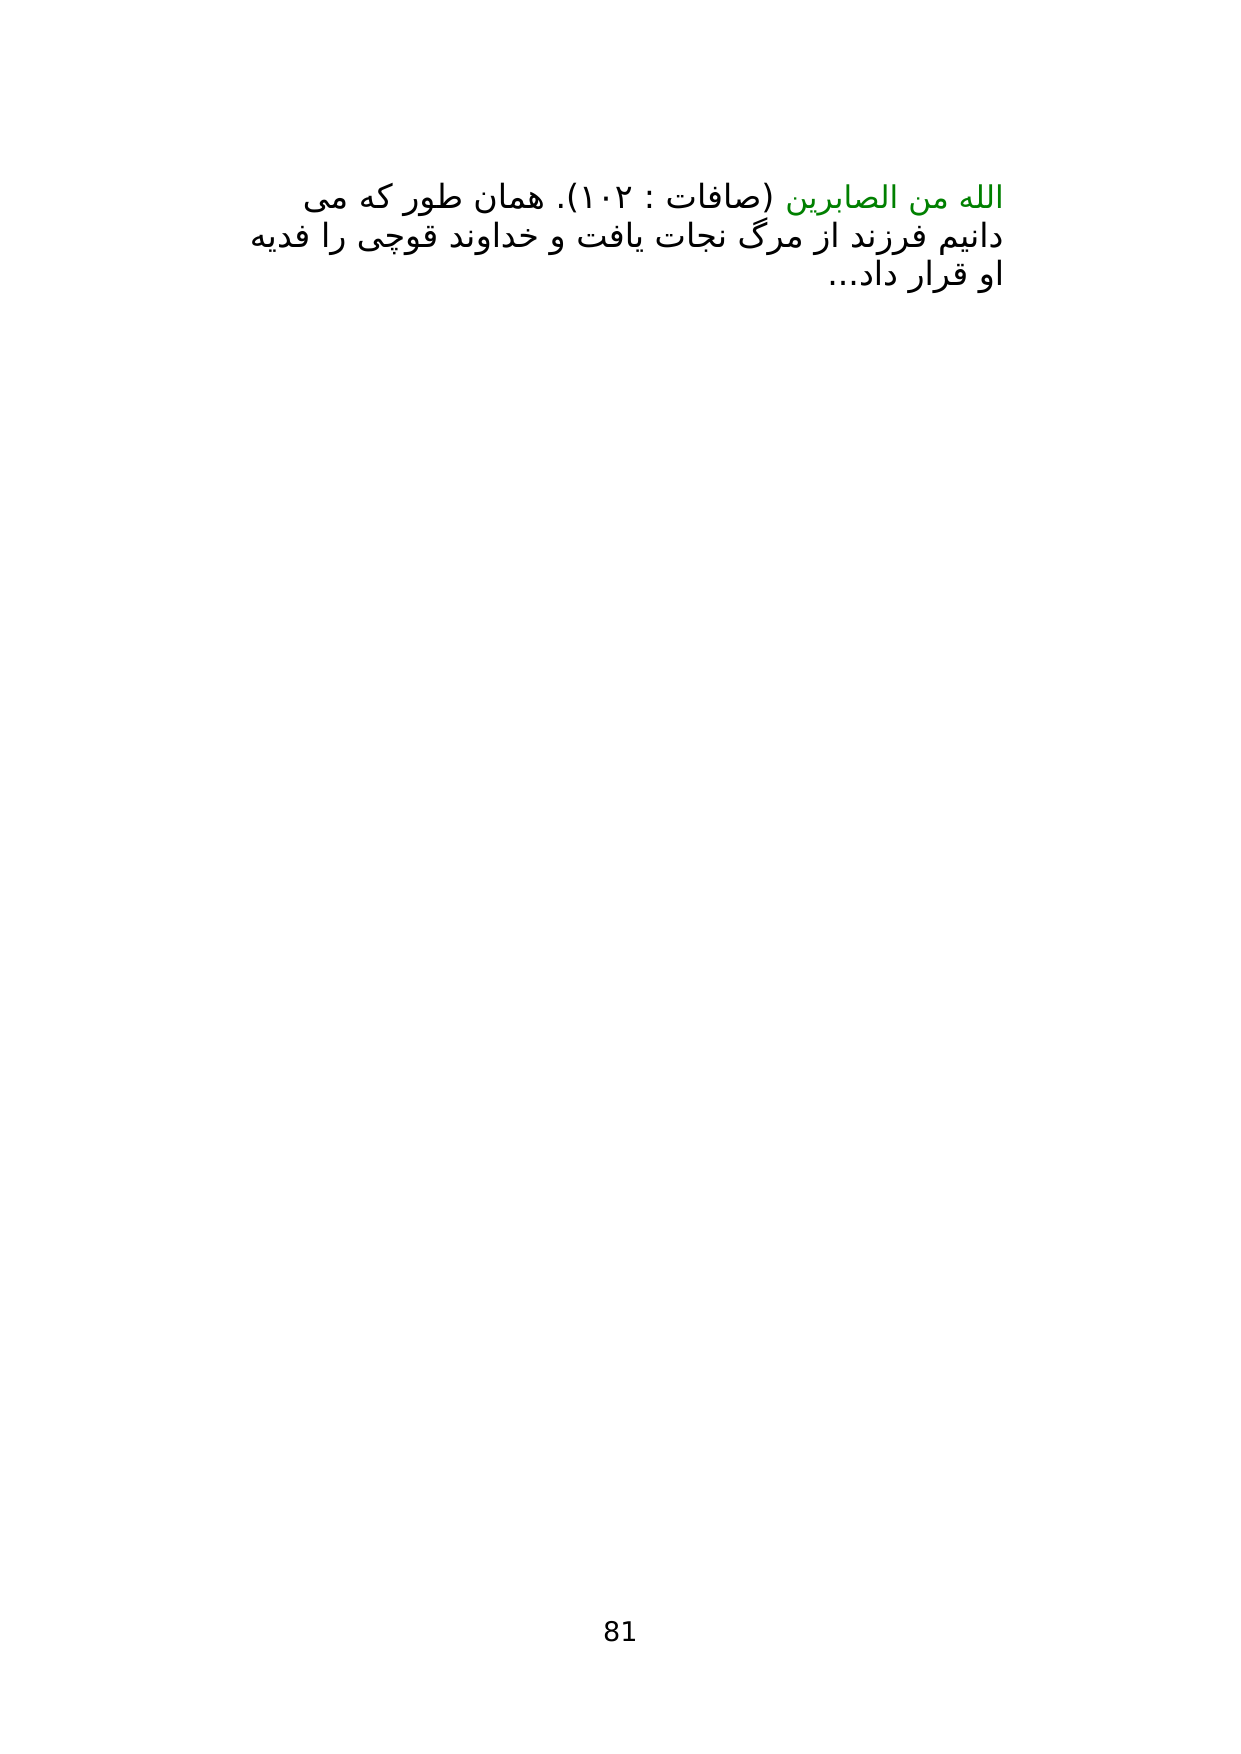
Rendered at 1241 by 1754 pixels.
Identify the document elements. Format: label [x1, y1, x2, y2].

text [236, 177, 1004, 294]
